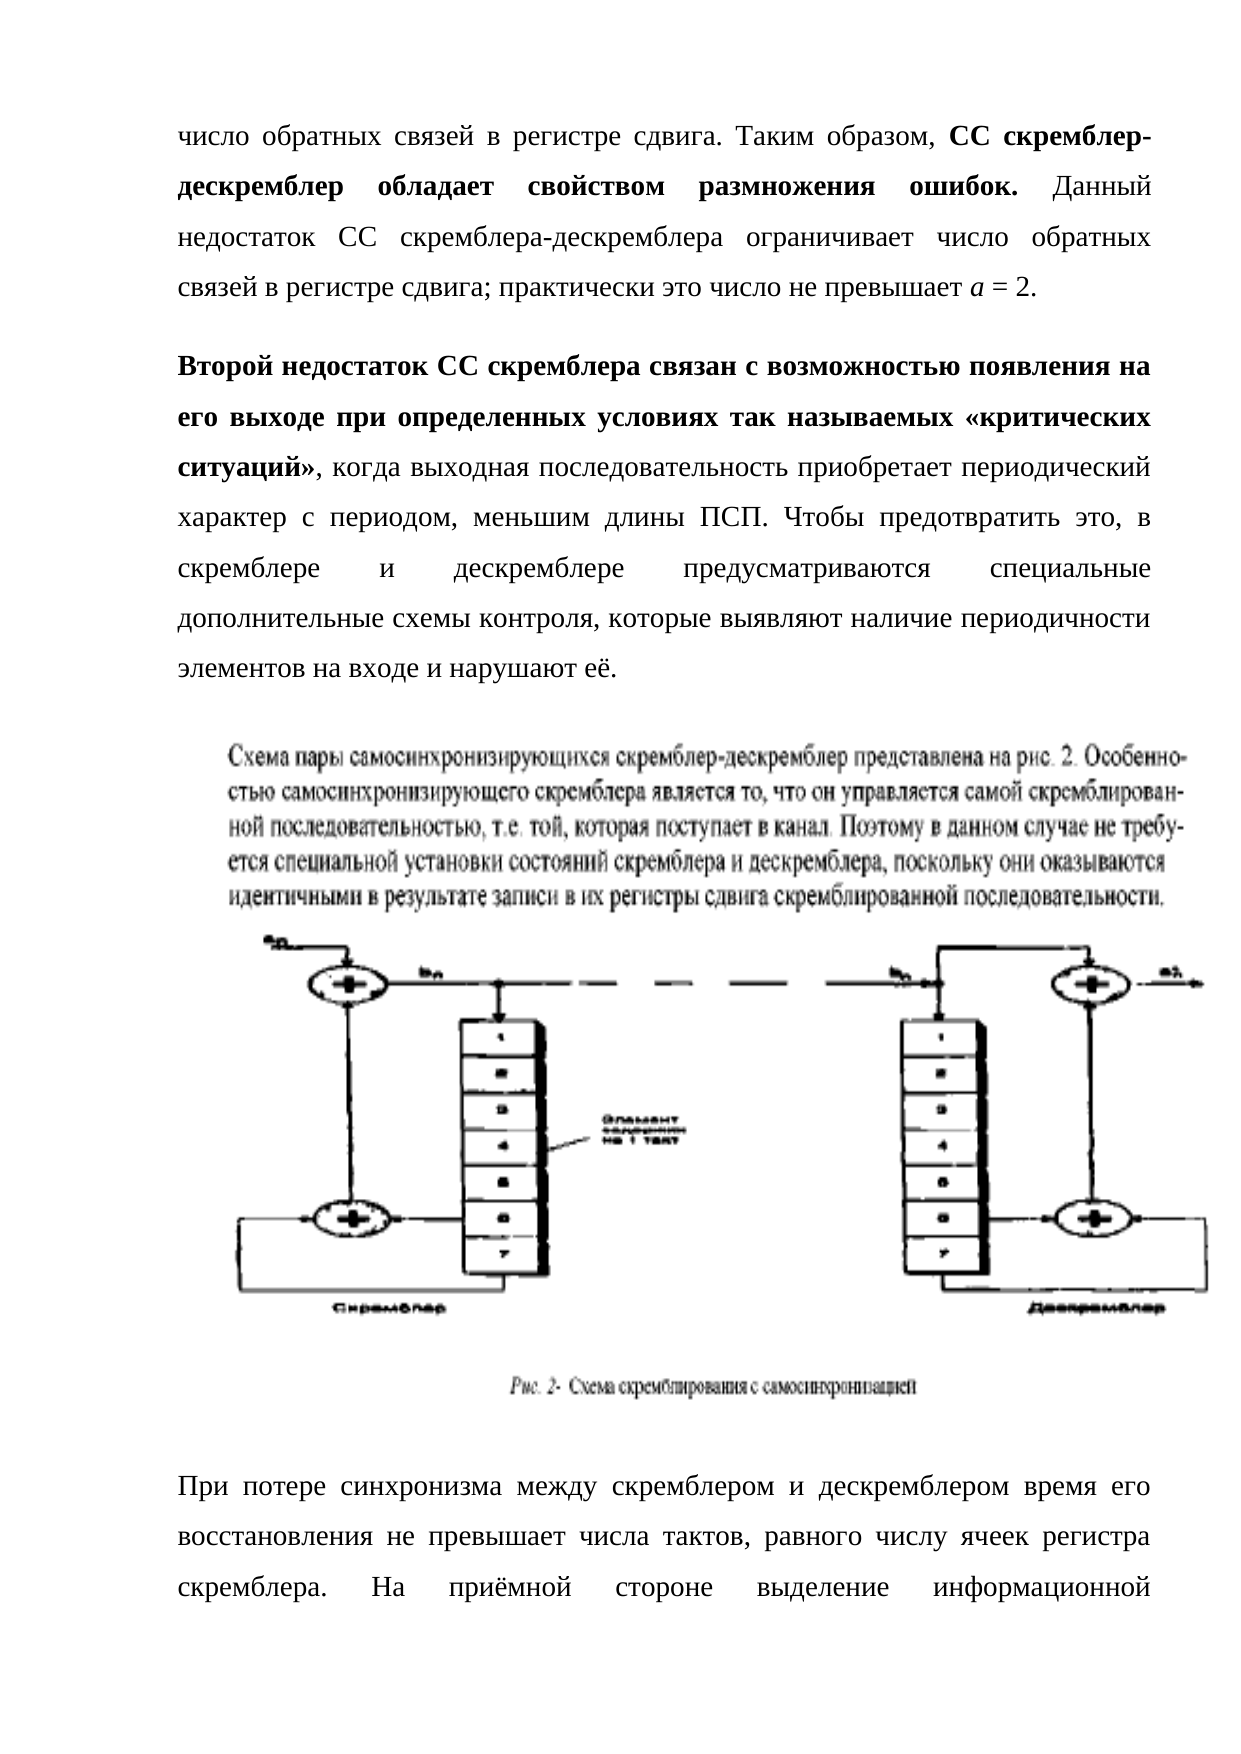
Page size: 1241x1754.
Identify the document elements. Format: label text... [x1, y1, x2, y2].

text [177, 118, 1152, 303]
picture [177, 730, 1214, 1425]
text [177, 1468, 1152, 1602]
text Второй недостаток СС скремблера связан с возможностью появления на его выходе при определенных условиях так называемых «критических ситуаций», когда выходная последовательность приобретает периодический характер с периодом, меньшим длины ПСП. Чтобы предотвратить это, в скремблере и дескремблере предусматриваются специальные дополнительные схемы контроля, которые выявляют наличие периодичности элементов на входе и нарушают её. [177, 348, 1152, 684]
